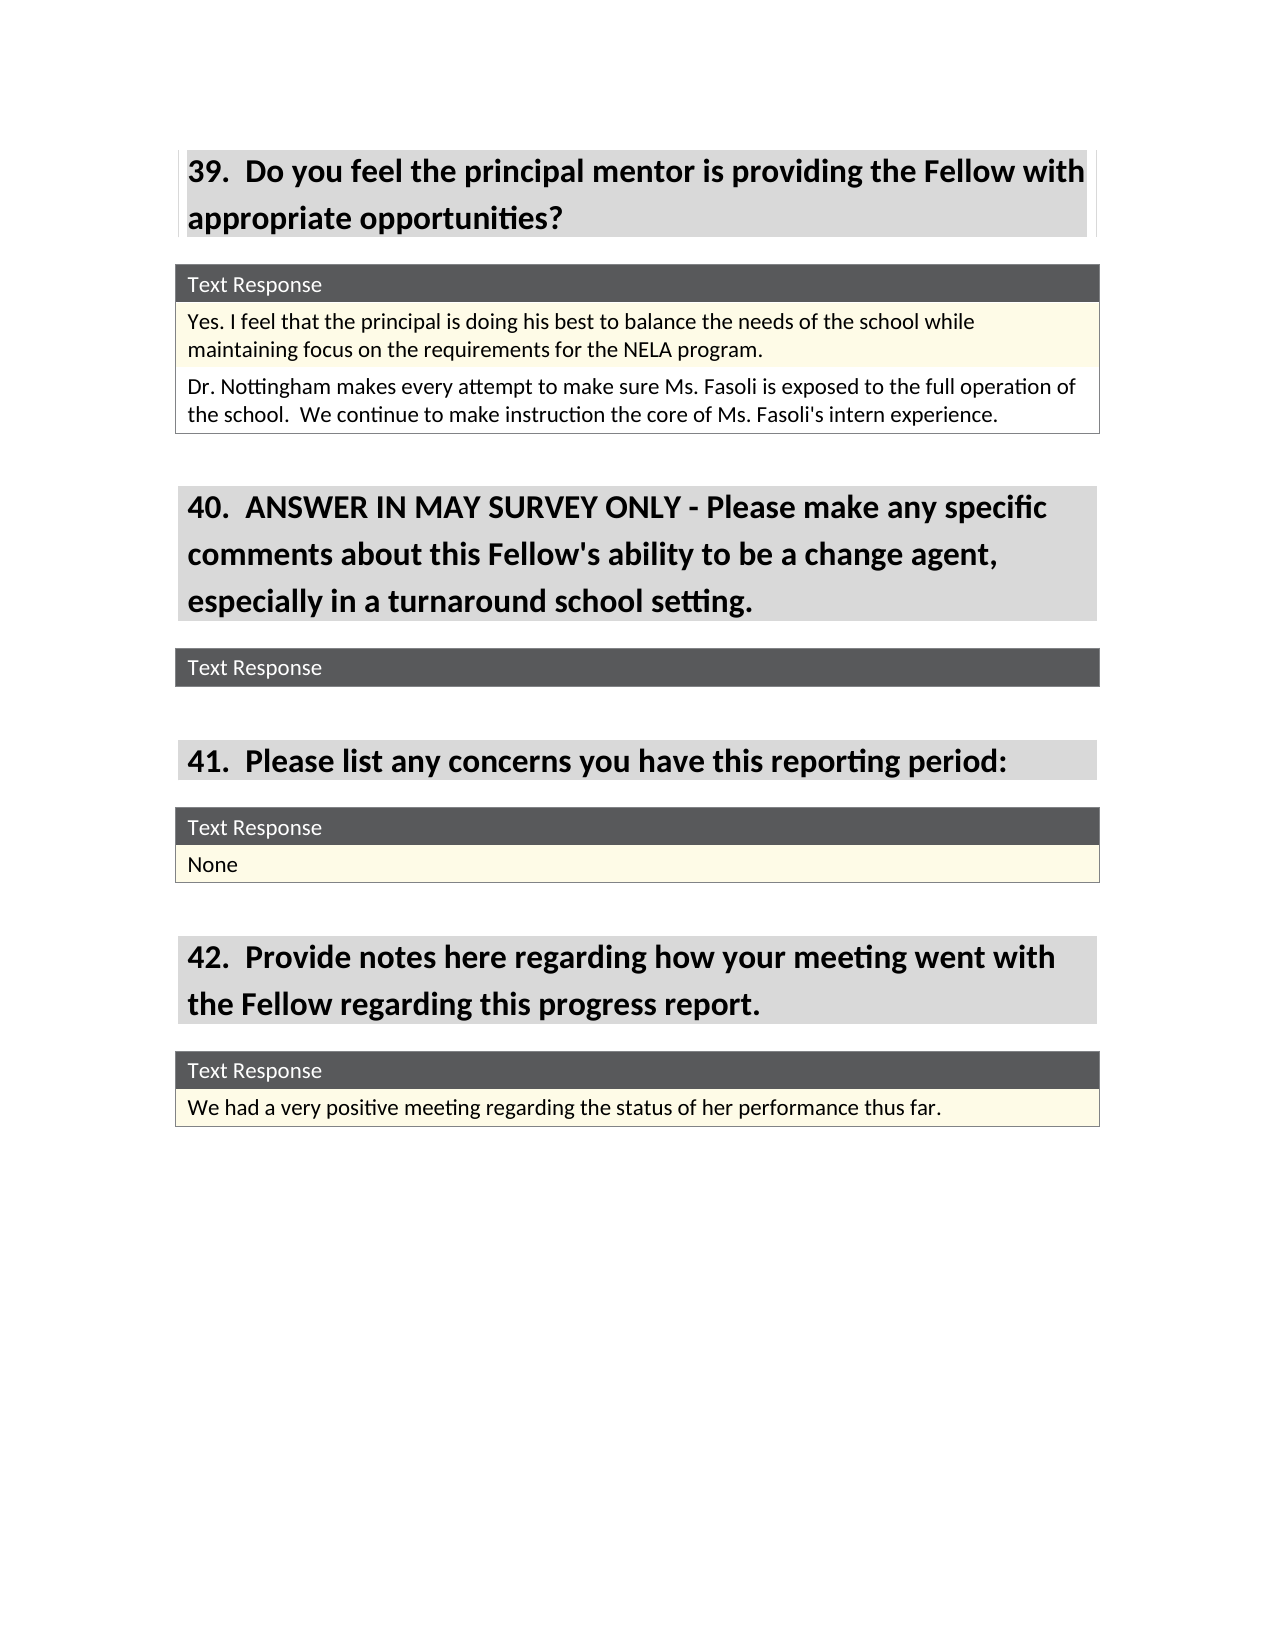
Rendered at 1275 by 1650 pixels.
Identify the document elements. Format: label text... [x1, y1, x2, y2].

text 42. Provide notes here regarding how your meeting went with the Fellow regarding this progress report. [179, 936, 1096, 1024]
table_cell Dr. Nottingham makes every attempt to make sure Ms. Fasoli is exposed to the full operation of the school. We continue to make instruction the core of Ms. Fasoli's intern experience. [176, 368, 1099, 432]
table_cell We had a very positive meeting regarding the status of her performance thus far. [176, 1089, 1099, 1126]
table_header Text Response [176, 649, 1099, 686]
text 39. Do you feel the principal mentor is providing the Fellow with appropriate opportunities? [187, 150, 1087, 237]
text 40. ANSWER IN MAY SURVEY ONLY - Please make any specific comments about this Fellow's ability to be a change agent, especially in a turnaround school setting. [179, 486, 1096, 621]
table_header Text Response [176, 265, 1099, 302]
table_cell Yes. I feel that the principal is doing his best to balance the needs of the school while maintaining focus on the requirements for the NELA program. [176, 303, 1099, 367]
text 41. Please list any concerns you have this reporting period: [179, 740, 1096, 780]
table_header Text Response [176, 808, 1099, 845]
table_cell None [176, 845, 1099, 882]
table_header Text Response [176, 1052, 1099, 1089]
